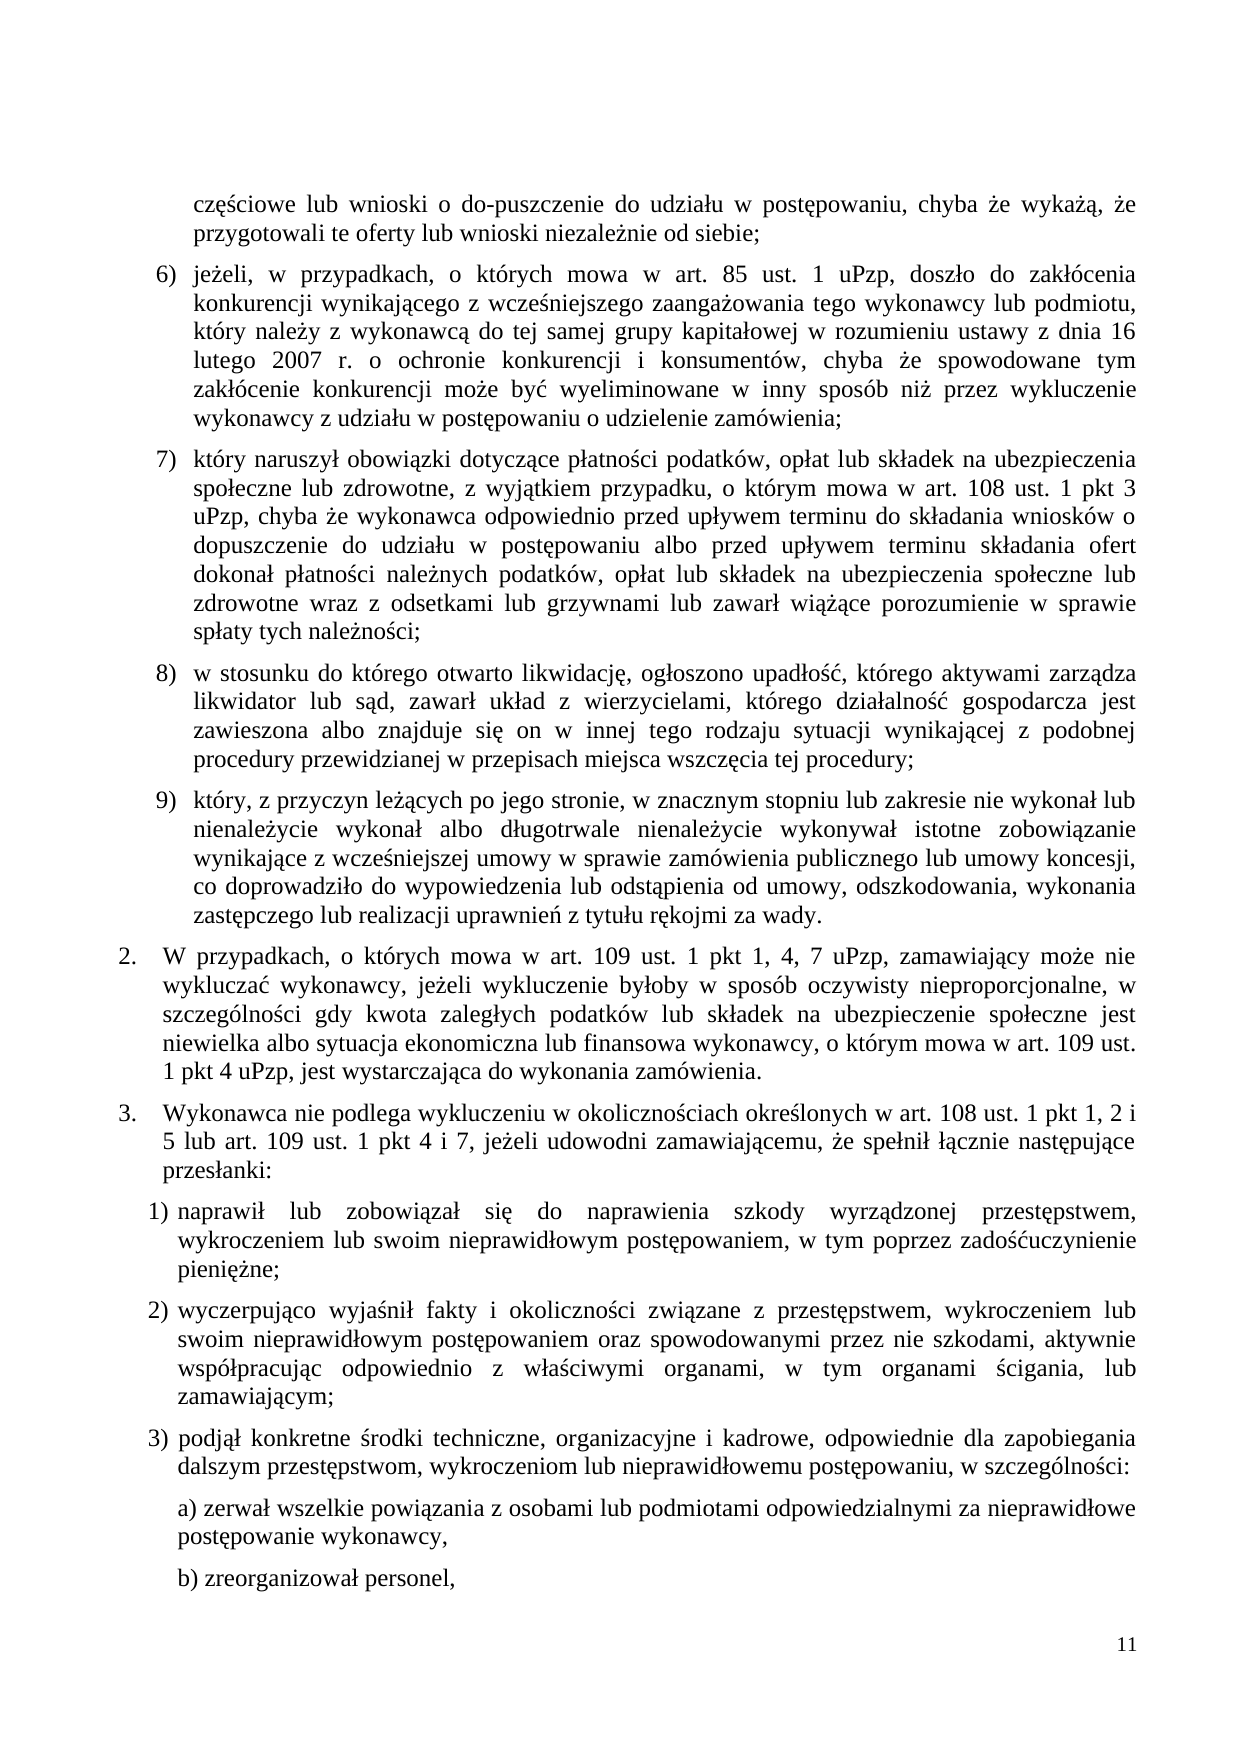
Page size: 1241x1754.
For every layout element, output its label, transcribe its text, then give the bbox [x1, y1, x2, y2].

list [156, 189, 1137, 246]
list b) zreorganizował personel, [177, 1563, 1137, 1591]
list jeżeli, w przypadkach, o których mowa w art. 85 ust. 1 uPzp, doszło do zakłócenia konkurencji wynikającego z wcześniejszego zaangażowania tego wykonawcy lub podmiotu, który należy z wykonawcą do tej samej grupy kapitałowej w rozumieniu ustawy z dnia 16 lutego 2007 r. o ochronie konkurencji i konsumentów, chyba że spowodowane tym zakłócenie konkurencji może być wyeliminowane w inny sposób niż przez wykluczenie wykonawcy z udziału w postępowaniu o udzielenie zamówienia; [156, 259, 1137, 431]
list w stosunku do którego otwarto likwidację, ogłoszono upadłość, którego aktywami zarządza likwidator lub sąd, zawarł układ z wierzycielami, którego działalność gospodarcza jest zawieszona albo znajduje się on w innej tego rodzaju sytuacji wynikającej z podobnej procedury przewidzianej w przepisach miejsca wszczęcia tej procedury; [156, 658, 1137, 773]
list 3) podjął konkretne środki techniczne, organizacyjne i kadrowe, odpowiednie dla zapobiegania dalszym przestępstwom, wykroczeniom lub nieprawidłowemu postępowaniu, w szczególności: [148, 1423, 1137, 1480]
list a) zerwał wszelkie powiązania z osobami lub podmiotami odpowiedzialnymi za nieprawidłowe postępowanie wykonawcy, [177, 1493, 1137, 1550]
list W przypadkach, o których mowa w art. 109 ust. 1 pkt 1, 4, 7 uPzp, zamawiający może nie wykluczać wykonawcy, jeżeli wykluczenie byłoby w sposób oczywisty nieproporcjonalne, w szczególności gdy kwota zaległych podatków lub składek na ubezpieczenie społeczne jest niewielka albo sytuacja ekonomiczna lub finansowa wykonawcy, o którym mowa w art. 109 ust. 1 pkt 4 uPzp, jest wystarczająca do wykonania zamówienia. [118, 941, 1137, 1085]
list który naruszył obowiązki dotyczące płatności podatków, opłat lub składek na ubezpieczenia społeczne lub zdrowotne, z wyjątkiem przypadku, o którym mowa w art. 108 ust. 1 pkt 3 uPzp, chyba że wykonawca odpowiednio przed upływem terminu do składania wniosków o dopuszczenie do udziału w postępowaniu albo przed upływem terminu składania ofert dokonał płatności należnych podatków, opłat lub składek na ubezpieczenia społeczne lub zdrowotne wraz z odsetkami lub grzywnami lub zawarł wiążące porozumienie w sprawie spłaty tych należności; [156, 444, 1137, 645]
list Wykonawca nie podlega wykluczeniu w okolicznościach określonych w art. 108 ust. 1 pkt 1, 2 i 5 lub art. 109 ust. 1 pkt 4 i 7, jeżeli udowodni zamawiającemu, że spełnił łącznie następujące przesłanki: [118, 1098, 1137, 1184]
list który, z przyczyn leżących po jego stronie, w znacznym stopniu lub zakresie nie wykonał lub nienależycie wykonał albo długotrwale nienależycie wykonywał istotne zobowiązanie wynikające z wcześniejszej umowy w sprawie zamówienia publicznego lub umowy koncesji, co doprowadziło do wypowiedzenia lub odstąpienia od umowy, odszkodowania, wykonania zastępczego lub realizacji uprawnień z tytułu rękojmi za wady. [156, 785, 1137, 929]
list 2) wyczerpująco wyjaśnił fakty i okoliczności związane z przestępstwem, wykroczeniem lub swoim nieprawidłowym postępowaniem oraz spowodowanymi przez nie szkodami, aktywnie współpracując odpowiednio z właściwymi organami, w tym organami ścigania, lub zamawiającym; [148, 1295, 1137, 1410]
list 1) naprawił lub zobowiązał się do naprawienia szkody wyrządzonej przestępstwem, wykroczeniem lub swoim nieprawidłowym postępowaniem, w tym poprzez zadośćuczynienie pieniężne; [148, 1196, 1137, 1283]
